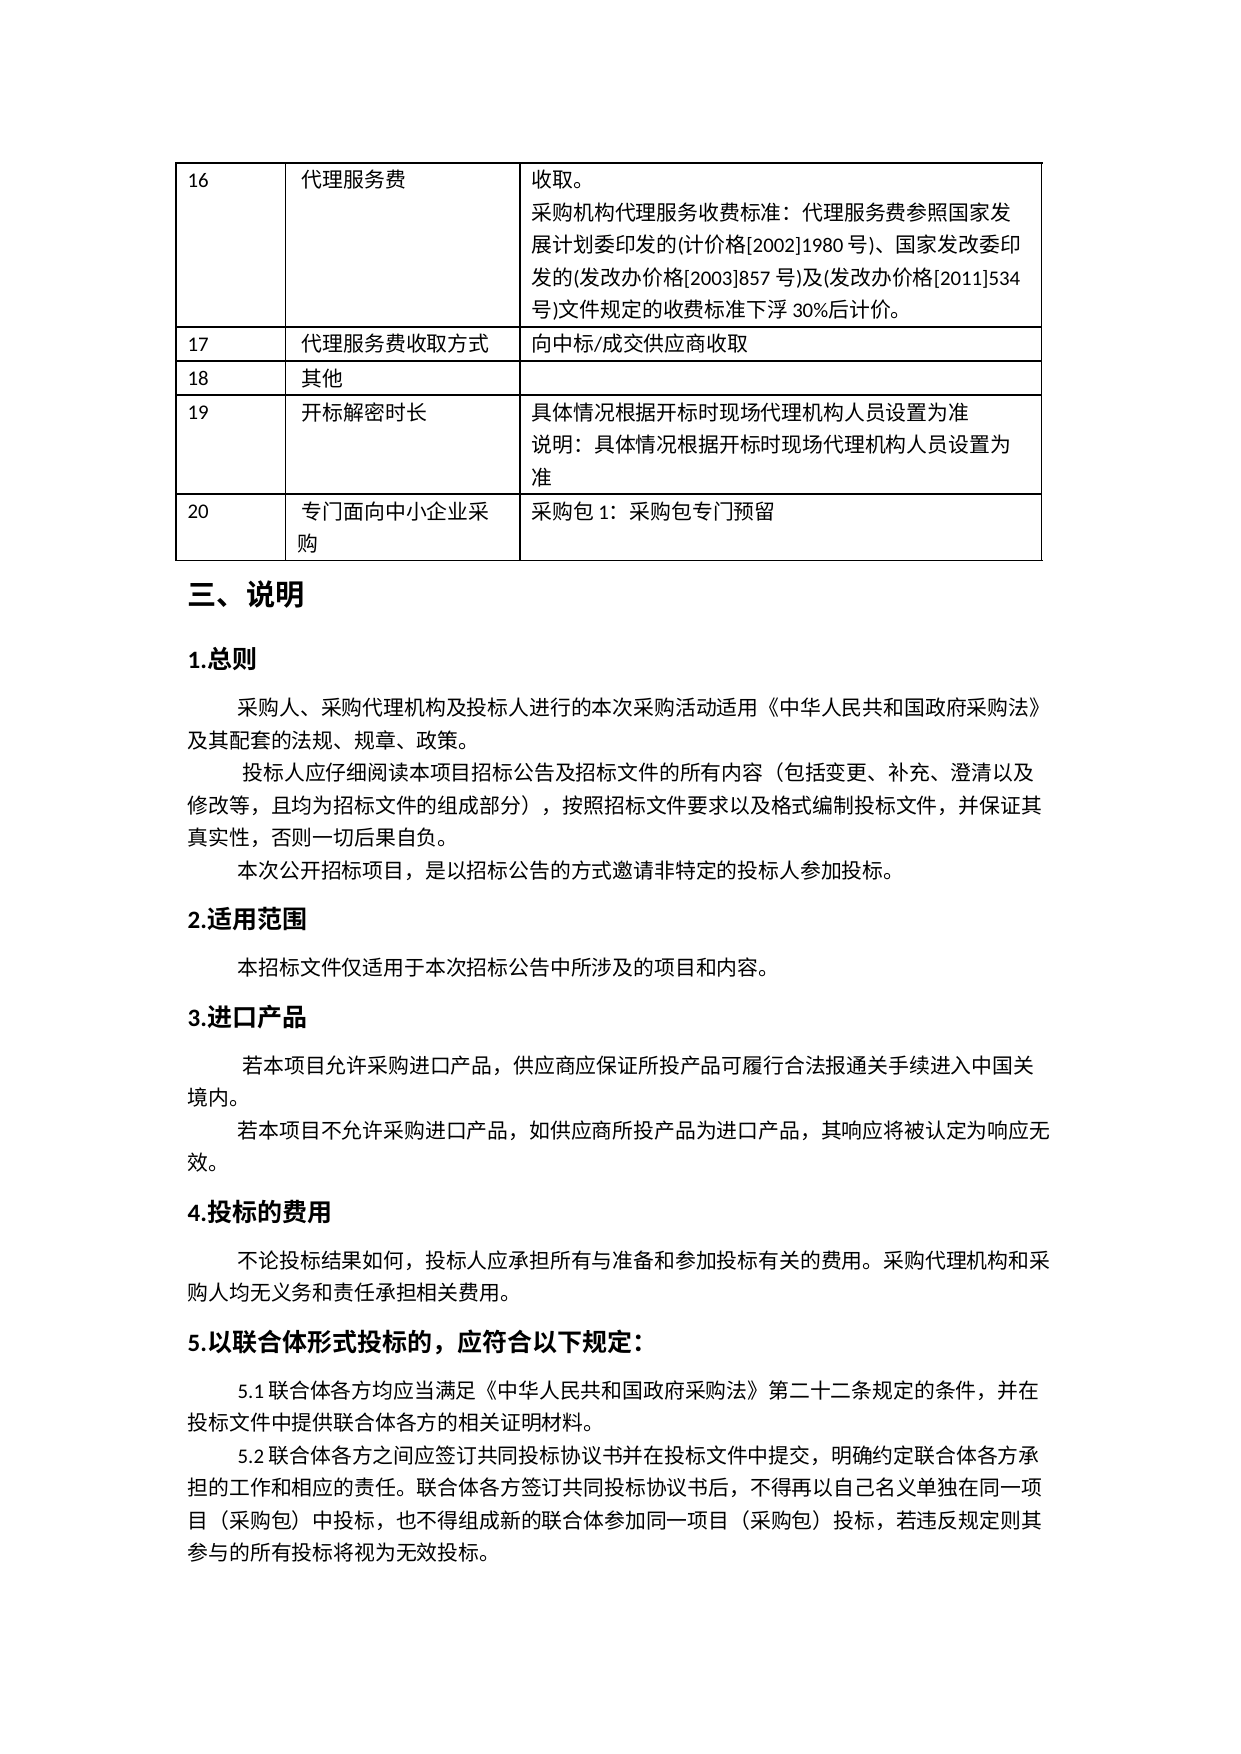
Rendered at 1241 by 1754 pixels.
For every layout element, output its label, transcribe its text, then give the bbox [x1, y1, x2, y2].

text 4.投标的费用 [187, 1179, 1053, 1244]
table_cell 向中标/成交供应商收取 [521, 328, 1041, 360]
text 若本项目允许采购进口产品，供应商应保证所投产品可履行合法报通关手续进入中国关境内。 [187, 1049, 1053, 1114]
text 5.2 联合体各方之间应签订共同投标协议书并在投标文件中提交，明确约定联合体各方承担的工作和相应的责任。联合体各方签订共同投标协议书后，不得再以自己名义单独在同一项目（采购包）中投标，也不得组成新的联合体参加同一项目（采购包）投标，若违反规定则其参与的所有投标将视为无效投标。 [187, 1439, 1053, 1569]
table_cell 代理服务费收取方式 [286, 328, 519, 360]
text 5.1联合体各方均应当满足《中华人民共和国政府采购法》第二十二条规定的条件，并在投标文件中提供联合体各方的相关证明材料。 [187, 1374, 1053, 1439]
table_cell 具体情况根据开标时现场代理机构人员设置为准 说明：具体情况根据开标时现场代理机构人员设置为准 [521, 396, 1041, 493]
text 若本项目不允许采购进口产品，如供应商所投产品为进口产品，其响应将被认定为响应无效。 [187, 1114, 1053, 1179]
table_cell 其他 [286, 362, 519, 394]
table_cell 收取。 采购机构代理服务收费标准：代理服务费参照国家发展计划委印发的(计价格[2002]1980号)、国家发改委印发的(发改办价格[2003]857 号)及(发改办价格[2011]534号)文件规定的收费标准下浮30%后计价。 [521, 164, 1041, 326]
text 采购人、采购代理机构及投标人进行的本次采购活动适用《中华人民共和国政府采购法》及其配套的法规、规章、政策。 [187, 691, 1053, 756]
text 2.适用范围 [187, 886, 1053, 951]
text 投标人应仔细阅读本项目招标公告及招标文件的所有内容（包括变更、补充、澄清以及修改等，且均为招标文件的组成部分），按照招标文件要求以及格式编制投标文件，并保证其真实性，否则一切后果自负。 [187, 756, 1053, 854]
table_cell 20 [177, 495, 285, 560]
text 3.进口产品 [187, 984, 1053, 1049]
text 不论投标结果如何，投标人应承担所有与准备和参加投标有关的费用。采购代理机构和采购人均无义务和责任承担相关费用。 [187, 1244, 1053, 1309]
table_cell 代理服务费 [286, 164, 519, 326]
text 1.总则 [187, 626, 1053, 691]
table_cell 专门面向中小企业采购 [286, 495, 519, 560]
text 本次公开招标项目，是以招标公告的方式邀请非特定的投标人参加投标。 [187, 854, 1053, 886]
table_cell 开标解密时长 [286, 396, 519, 493]
text 5.以联合体形式投标的，应符合以下规定： [187, 1309, 1053, 1374]
text 三、说明 [187, 561, 1053, 626]
text 本招标文件仅适用于本次招标公告中所涉及的项目和内容。 [187, 951, 1053, 984]
table_cell 17 [177, 328, 285, 360]
table_cell 18 [177, 362, 285, 394]
table_cell [521, 362, 1041, 394]
table_cell 16 [177, 164, 285, 326]
table_cell 采购包1：采购包专门预留 [521, 495, 1041, 560]
table_cell 19 [177, 396, 285, 493]
